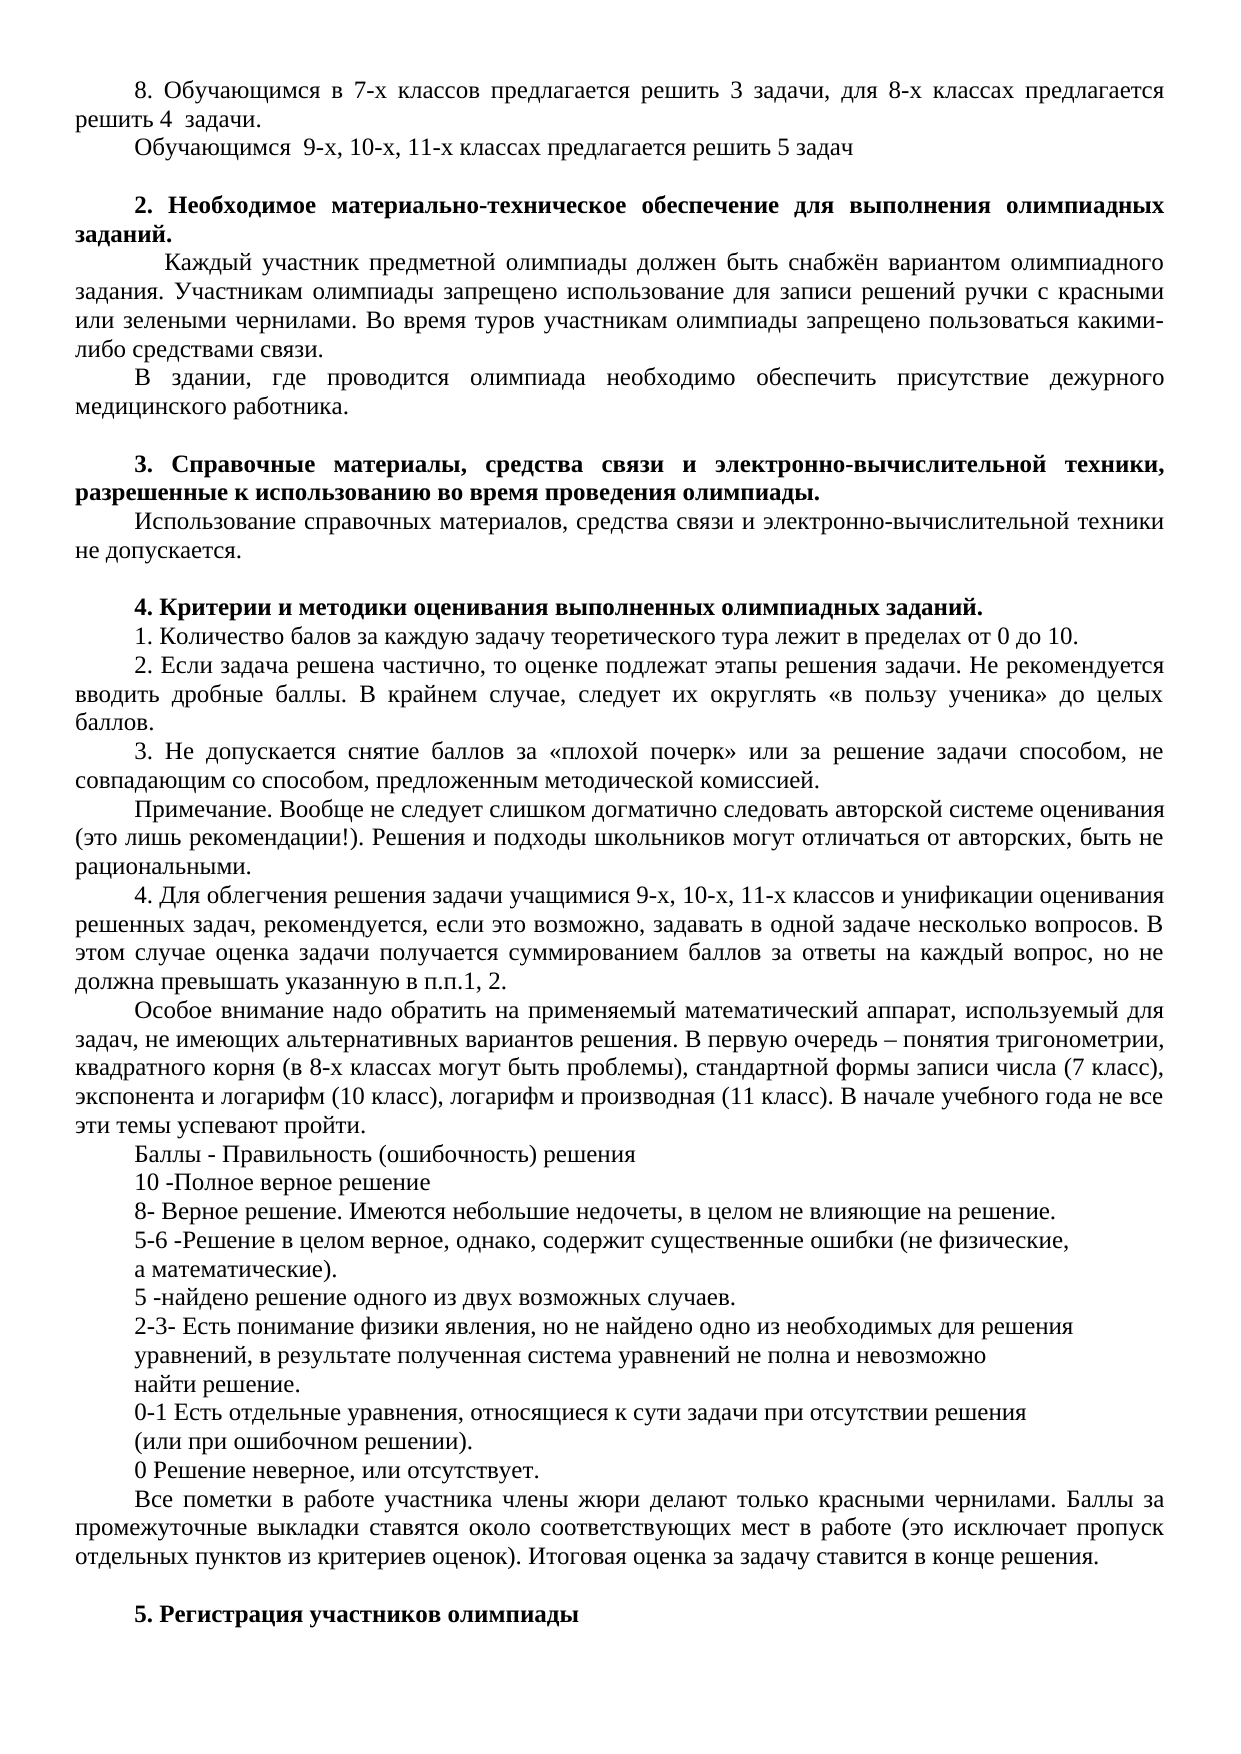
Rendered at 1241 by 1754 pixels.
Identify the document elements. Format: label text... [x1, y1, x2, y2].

text 0-1 Есть отдельные уравнения, относящиеся к сути задачи при отсутствии решения [75, 1397, 1165, 1426]
text 4. Для облегчения решения задачи учащимися 9-х, 10-х, 11-х классов и унификации оценивания решенных задач, рекомендуется, если это возможно, задавать в одной задаче несколько вопросов. В этом случае оценка задачи получается суммированием баллов за ответы на каждый вопрос, но не должна превышать указанную в п.п.1, 2. [75, 880, 1165, 995]
text В здании, где проводится олимпиада необходимо обеспечить присутствие дежурного медицинского работника. [75, 362, 1165, 420]
text 3. Справочные материалы, средства связи и электронно-вычислительной техники, разрешенные к использованию во время проведения олимпиады. [75, 449, 1165, 506]
text а математические). [75, 1254, 1165, 1282]
text Примечание. Вообще не следует слишком догматично следовать авторской системе оценивания (это лишь рекомендации!). Решения и подходы школьников могут отличаться от авторских, быть не рациональными. [75, 794, 1165, 880]
text 5 -найдено решение одного из двух возможных случаев. [75, 1282, 1165, 1311]
text Все пометки в работе участника члены жюри делают только красными чернилами. Баллы за промежуточные выкладки ставятся около соответствующих мест в работе (это исключает пропуск отдельных пунктов из критериев оценок). Итоговая оценка за задачу ставится в конце решения. [75, 1484, 1165, 1570]
text Каждый участник предметной олимпиады должен быть снабжён вариантом олимпиадного задания. Участникам олимпиады запрещено использование для записи решений ручки с красными или зелеными чернилами. Во время туров участникам олимпиады запрещено пользоваться какими-либо средствами связи. [75, 247, 1165, 362]
text Баллы - Правильность (ошибочность) решения [75, 1139, 1165, 1167]
text 1. Количество балов за каждую задачу теоретического тура лежит в пределах от 0 до 10. [75, 621, 1165, 650]
text 4. Критерии и методики оценивания выполненных олимпиадных заданий. [75, 592, 1165, 621]
text 10 -Полное верное решение [75, 1167, 1165, 1196]
text 5. Регистрация участников олимпиады [75, 1599, 1165, 1627]
text 5-6 -Решение в целом верное, однако, содержит существенные ошибки (не физические, [75, 1225, 1165, 1254]
text найти решение. [75, 1369, 1165, 1397]
text Использование справочных материалов, средства связи и электронно-вычислительной техники не допускается. [75, 506, 1165, 564]
text 8- Верное решение. Имеются небольшие недочеты, в целом не влияющие на решение. [75, 1196, 1165, 1225]
text 8. Обучающимся в 7-х классов предлагается решить 3 задачи, для 8-х классах предлагается решить 4 задачи. [75, 75, 1165, 132]
text 2. Если задача решена частично, то оценке подлежат этапы решения задачи. Не рекомендуется вводить дробные баллы. В крайнем случае, следует их округлять «в пользу ученика» до целых баллов. [75, 650, 1165, 736]
text 2-3- Есть понимание физики явления, но не найдено одно из необходимых для решения [75, 1311, 1165, 1340]
text 0 Решение неверное, или отсутствует. [75, 1455, 1165, 1484]
text 2. Необходимое материально-техническое обеспечение для выполнения олимпиадных заданий. [75, 190, 1165, 247]
text (или при ошибочном решении). [75, 1426, 1165, 1455]
text Особое внимание надо обратить на применяемый математический аппарат, используемый для задач, не имеющих альтернативных вариантов решения. В первую очередь – понятия тригонометрии, квадратного корня (в 8-х классах могут быть проблемы), стандартной формы записи числа (7 класс), экспонента и логарифм (10 класс), логарифм и производная (11 класс). В начале учебного года не все эти темы успевают пройти. [75, 995, 1165, 1139]
text Обучающимся 9-х, 10-х, 11-х классах предлагается решить 5 задач [75, 132, 1165, 161]
text 3. Не допускается снятие баллов за «плохой почерк» или за решение задачи способом, не совпадающим со способом, предложенным методической комиссией. [75, 736, 1165, 794]
text уравнений, в результате полученная система уравнений не полна и невозможно [75, 1340, 1165, 1369]
